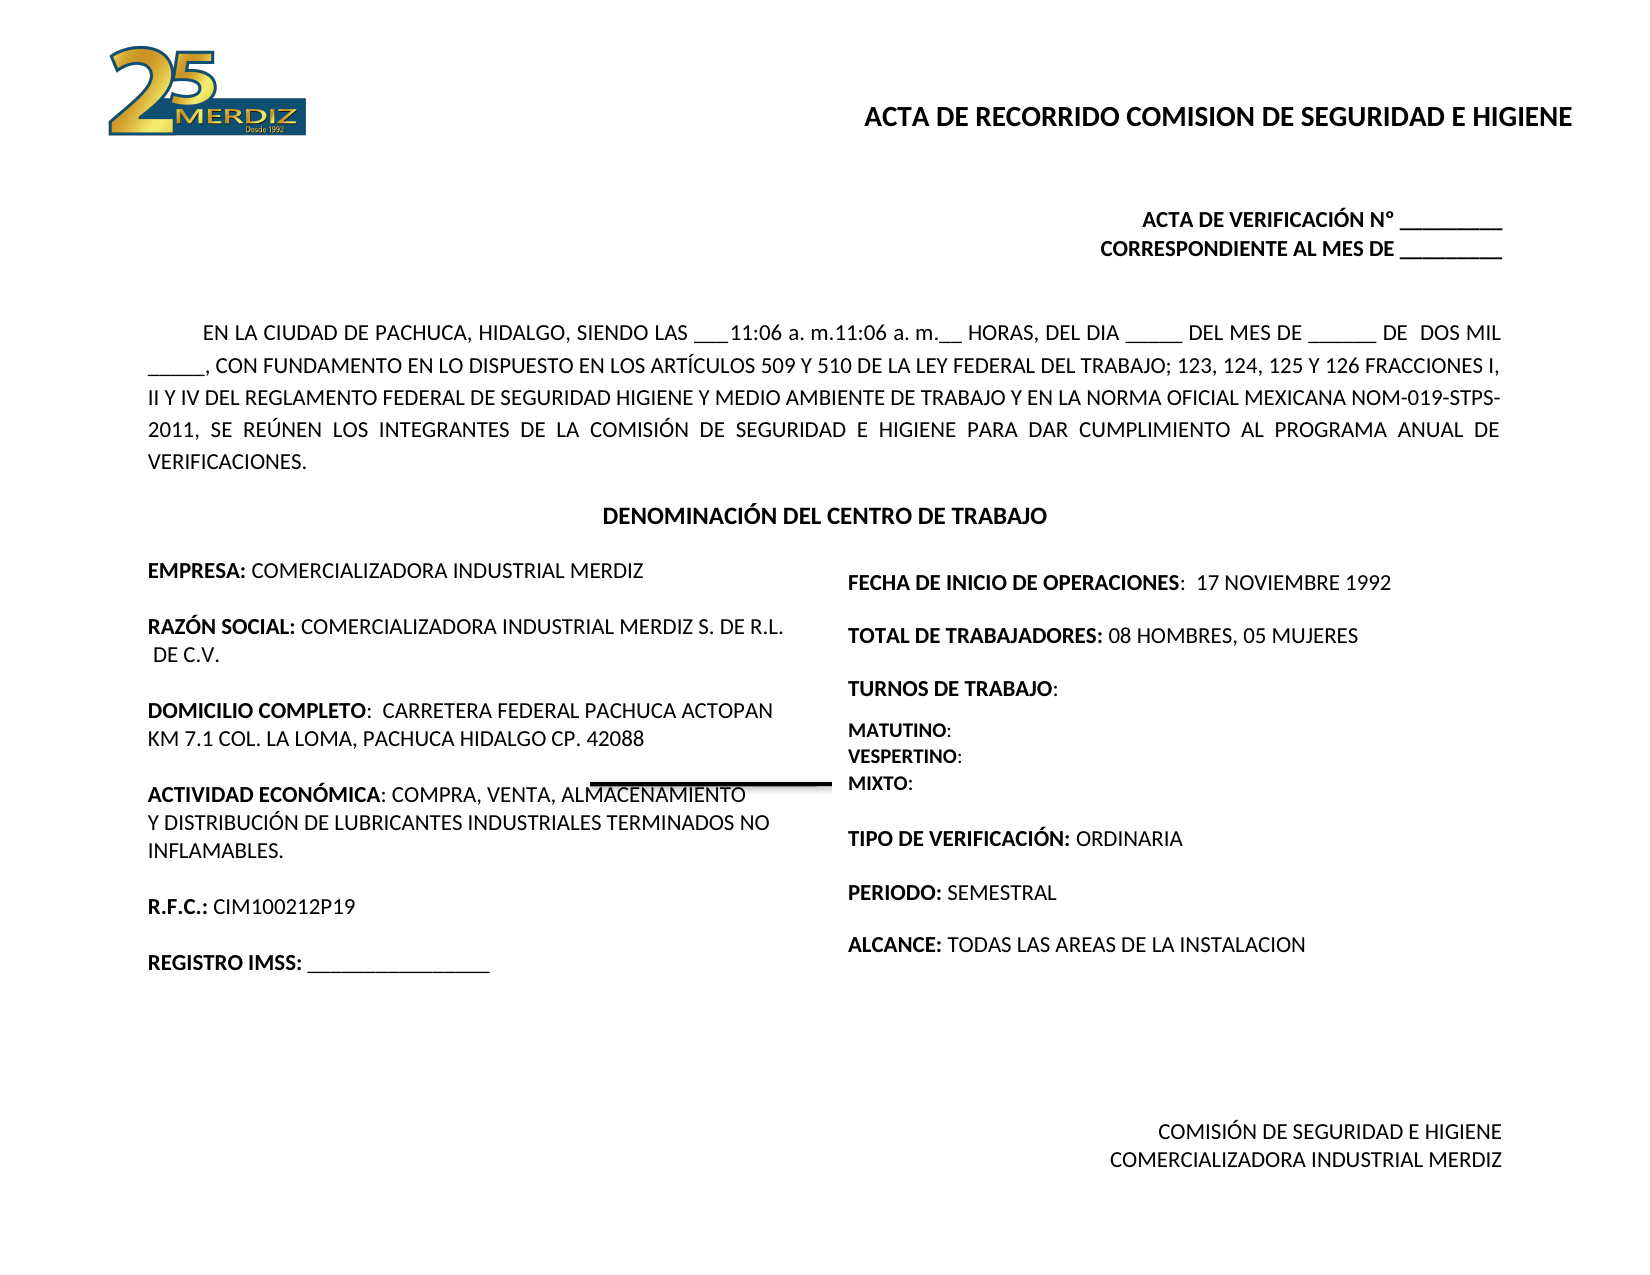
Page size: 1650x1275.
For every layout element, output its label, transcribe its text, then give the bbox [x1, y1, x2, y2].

text EMPRESA: COMERCIALIZADORA INDUSTRIAL MERDIZ [148, 556, 1502, 584]
text DE C.V. [148, 640, 832, 668]
text REGISTRO IMSS: ________________ [148, 948, 832, 976]
text CORRESPONDIENTE AL MES DE _________ [148, 234, 1502, 262]
text Y DISTRIBUCIÓN DE LUBRICANTES INDUSTRIALES TERMINADOS NO [148, 808, 832, 836]
text DENOMINACIÓN DEL CENTRO DE TRABAJO [148, 500, 1502, 531]
text EN LA CIUDAD DE PACHUCA, HIDALGO, SIENDO LAS ___6:15 6:15 __ HORAS, DEL DIA _____ DEL MES DE ______ DE DOS MIL _____, CON FUNDAMENTO EN LO DISPUESTO EN LOS ARTÍCULOS 509 Y 510 DE LA LEY FEDERAL DEL TRABAJO; 123, 124, 125 Y 126 FRACCIONES I, II Y IV DEL REGLAMENTO FEDERAL DE SEGURIDAD HIGIENE Y MEDIO AMBIENTE DE TRABAJO Y EN LA NORMA OFICIAL MEXICANA NOM-019-STPS-2011, SE REÚNEN LOS INTEGRANTES DE LA COMISIÓN DE SEGURIDAD E HIGIENE PARA DAR CUMPLIMIENTO AL PROGRAMA ANUAL DE VERIFICACIONES. [148, 318, 1502, 475]
text ACTIVIDAD ECONÓMICA: COMPRA, VENTA, ALMACENAMIENTO [148, 780, 832, 808]
text R.F.C.: CIM100212P19 [148, 892, 832, 920]
text KM 7.1 COL. LA LOMA, PACHUCA HIDALGO CP. 42088 [148, 724, 832, 752]
text ACTA DE VERIFICACIÓN Nº _________ [148, 206, 1502, 234]
picture [96, 39, 318, 147]
text RAZÓN SOCIAL: COMERCIALIZADORA INDUSTRIAL MERDIZ S. DE R.L. [148, 612, 832, 640]
text INFLAMABLES. [148, 836, 832, 864]
text DOMICILIO COMPLETO: CARRETERA FEDERAL PACHUCA ACTOPAN [148, 696, 832, 724]
